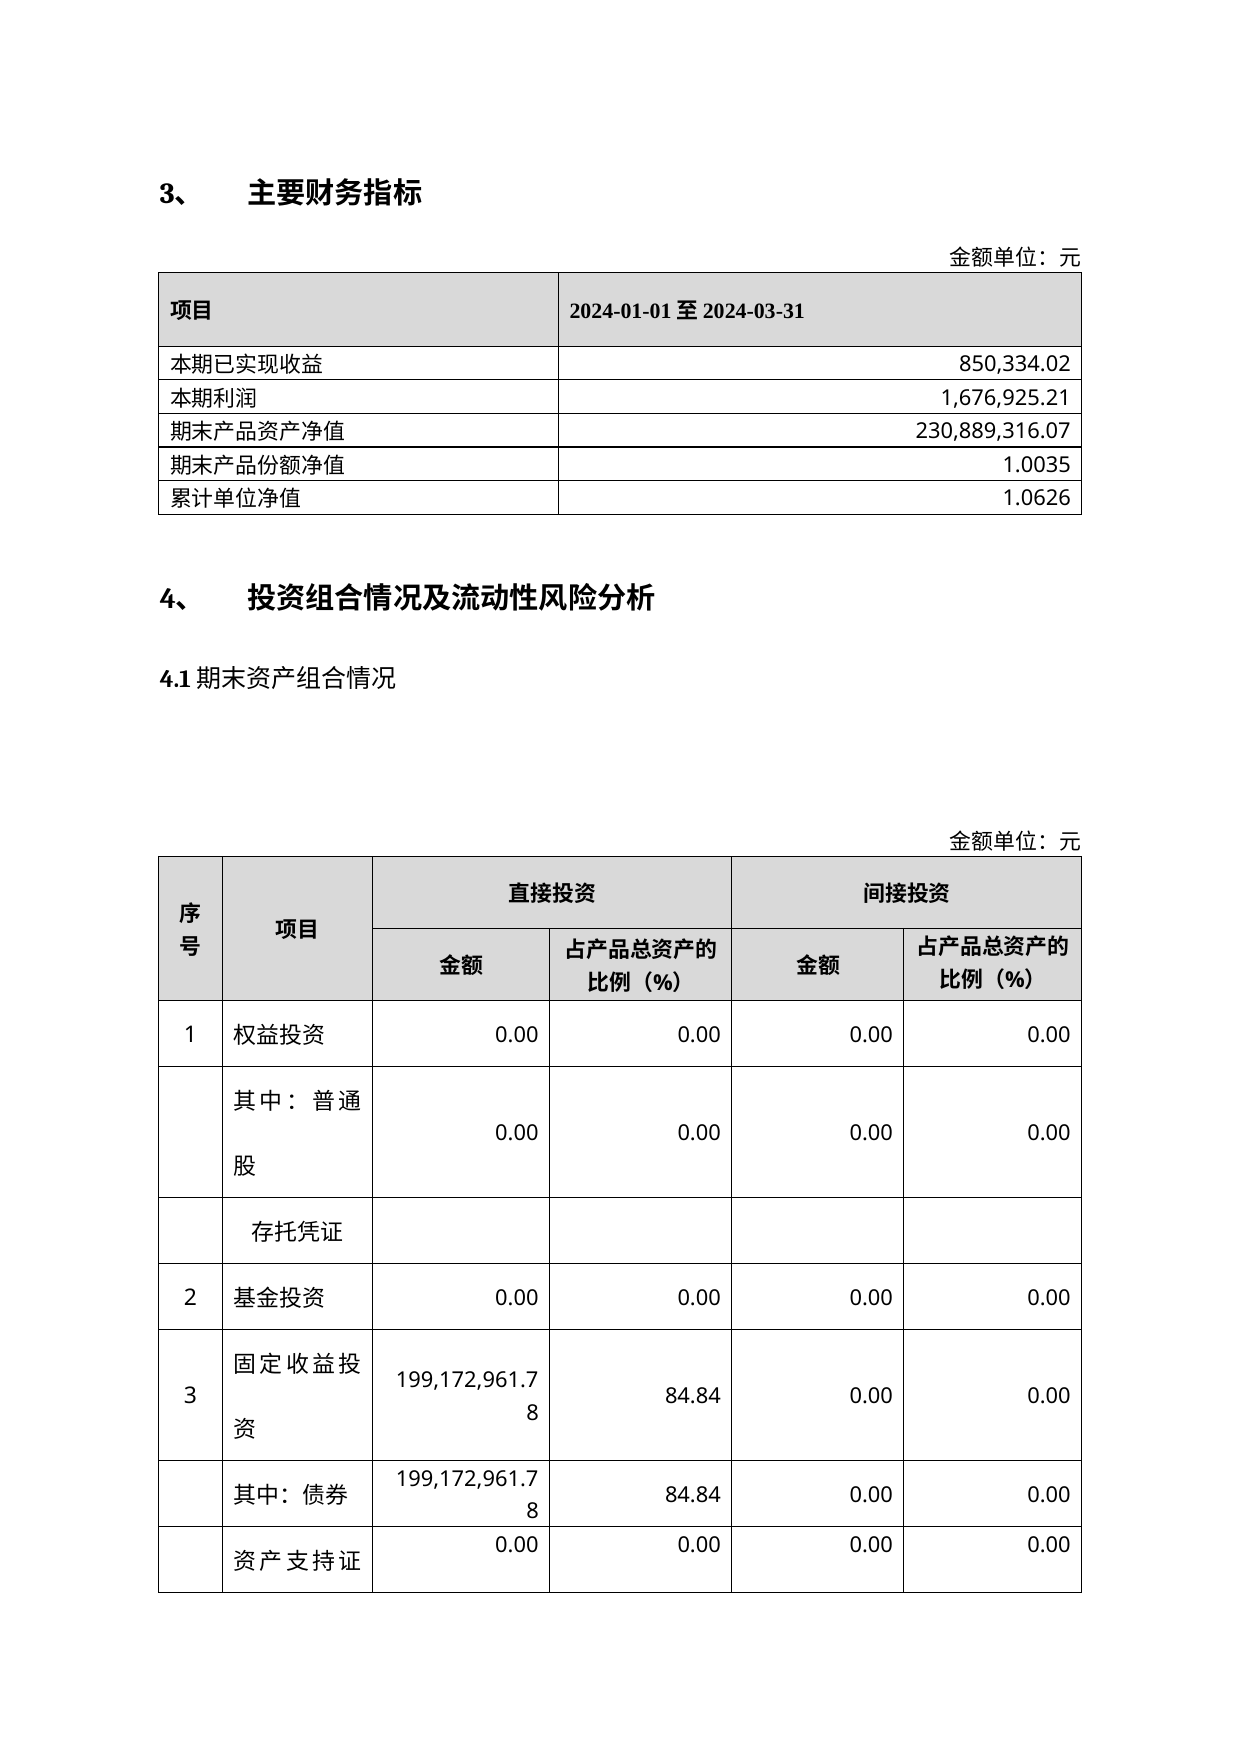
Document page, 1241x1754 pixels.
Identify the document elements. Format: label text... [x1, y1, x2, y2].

table_cell 其中：债券 [223, 1461, 372, 1526]
table_cell 0.00 [373, 1001, 549, 1066]
table_cell 资产支持证券 [223, 1527, 372, 1592]
table_cell 0.00 [373, 1527, 549, 1592]
table_header 间接投资 [732, 857, 1081, 928]
table_header 直接投资 [373, 857, 731, 928]
table_header 序号 [159, 857, 222, 1000]
table_cell 199,172,961.78 [373, 1461, 549, 1526]
table_cell 1.0626 [559, 481, 1081, 513]
table_cell [550, 1198, 731, 1263]
table_cell 其中：普通股 [223, 1067, 372, 1197]
text 金额单位：元 [159, 823, 1081, 856]
table_cell [159, 1067, 222, 1197]
table_cell 占产品总资产的比例（%） [904, 929, 1081, 1000]
table_cell [373, 1198, 549, 1263]
table_cell 0.00 [373, 1264, 549, 1329]
table_cell 0.00 [550, 1264, 731, 1329]
table_cell 基金投资 [223, 1264, 372, 1329]
table_cell 权益投资 [223, 1001, 372, 1066]
table_cell 0.00 [904, 1001, 1081, 1066]
table_cell 0.00 [550, 1527, 731, 1592]
table_cell 0.00 [904, 1330, 1081, 1460]
table_cell 0.00 [550, 1067, 731, 1197]
title 期末资产组合情况 [159, 644, 1081, 709]
table_cell 0.00 [732, 1527, 903, 1592]
table_cell 0.00 [550, 1001, 731, 1066]
table_header 项目 [223, 857, 372, 1000]
table_cell 0.00 [904, 1527, 1081, 1592]
table_cell 850,334.02 [559, 347, 1081, 379]
table_cell 占产品总资产的比例（%） [550, 929, 731, 1000]
table_cell 存托凭证 [223, 1198, 372, 1263]
table_cell 199,172,961.78 [373, 1330, 549, 1460]
table_cell 0.00 [732, 1330, 903, 1460]
table_cell 0.00 [373, 1067, 549, 1197]
table_cell 230,889,316.07 [559, 414, 1081, 446]
table_cell 1.0035 [559, 448, 1081, 480]
table_cell 期末产品份额净值 [159, 448, 558, 480]
table_cell 本期已实现收益 [159, 347, 558, 379]
table_cell 0.00 [904, 1461, 1081, 1526]
table_cell 3 [159, 1330, 222, 1460]
table_cell [904, 1198, 1081, 1263]
table_cell 1,676,925.21 [559, 380, 1081, 413]
table_cell 84.84 [550, 1461, 731, 1526]
table_cell 累计单位净值 [159, 481, 558, 513]
table_cell 期末产品资产净值 [159, 414, 558, 446]
table_cell 0.00 [732, 1461, 903, 1526]
table_cell 0.00 [732, 1264, 903, 1329]
table_cell 0.00 [904, 1067, 1081, 1197]
table_cell 84.84 [550, 1330, 731, 1460]
table_cell [159, 1527, 222, 1592]
table_cell 0.00 [732, 1001, 903, 1066]
table_header 2024-01-01至 2024-03-31 [559, 273, 1081, 346]
table_cell 0.00 [732, 1067, 903, 1197]
table_cell 固定收益投资 [223, 1330, 372, 1460]
table_cell 本期利润 [159, 380, 558, 413]
table_header 项目 [159, 273, 558, 346]
title 投资组合情况及流动性风险分析 [159, 563, 1081, 628]
table_cell [732, 1198, 903, 1263]
table_cell [159, 1198, 222, 1263]
table_cell 金额 [373, 929, 549, 1000]
table_cell 0.00 [904, 1264, 1081, 1329]
table_cell [159, 1461, 222, 1526]
table_cell 2 [159, 1264, 222, 1329]
title 主要财务指标 [159, 158, 1081, 223]
text 金额单位：元 [159, 239, 1081, 272]
table_cell 金额 [732, 929, 903, 1000]
table_cell 1 [159, 1001, 222, 1066]
